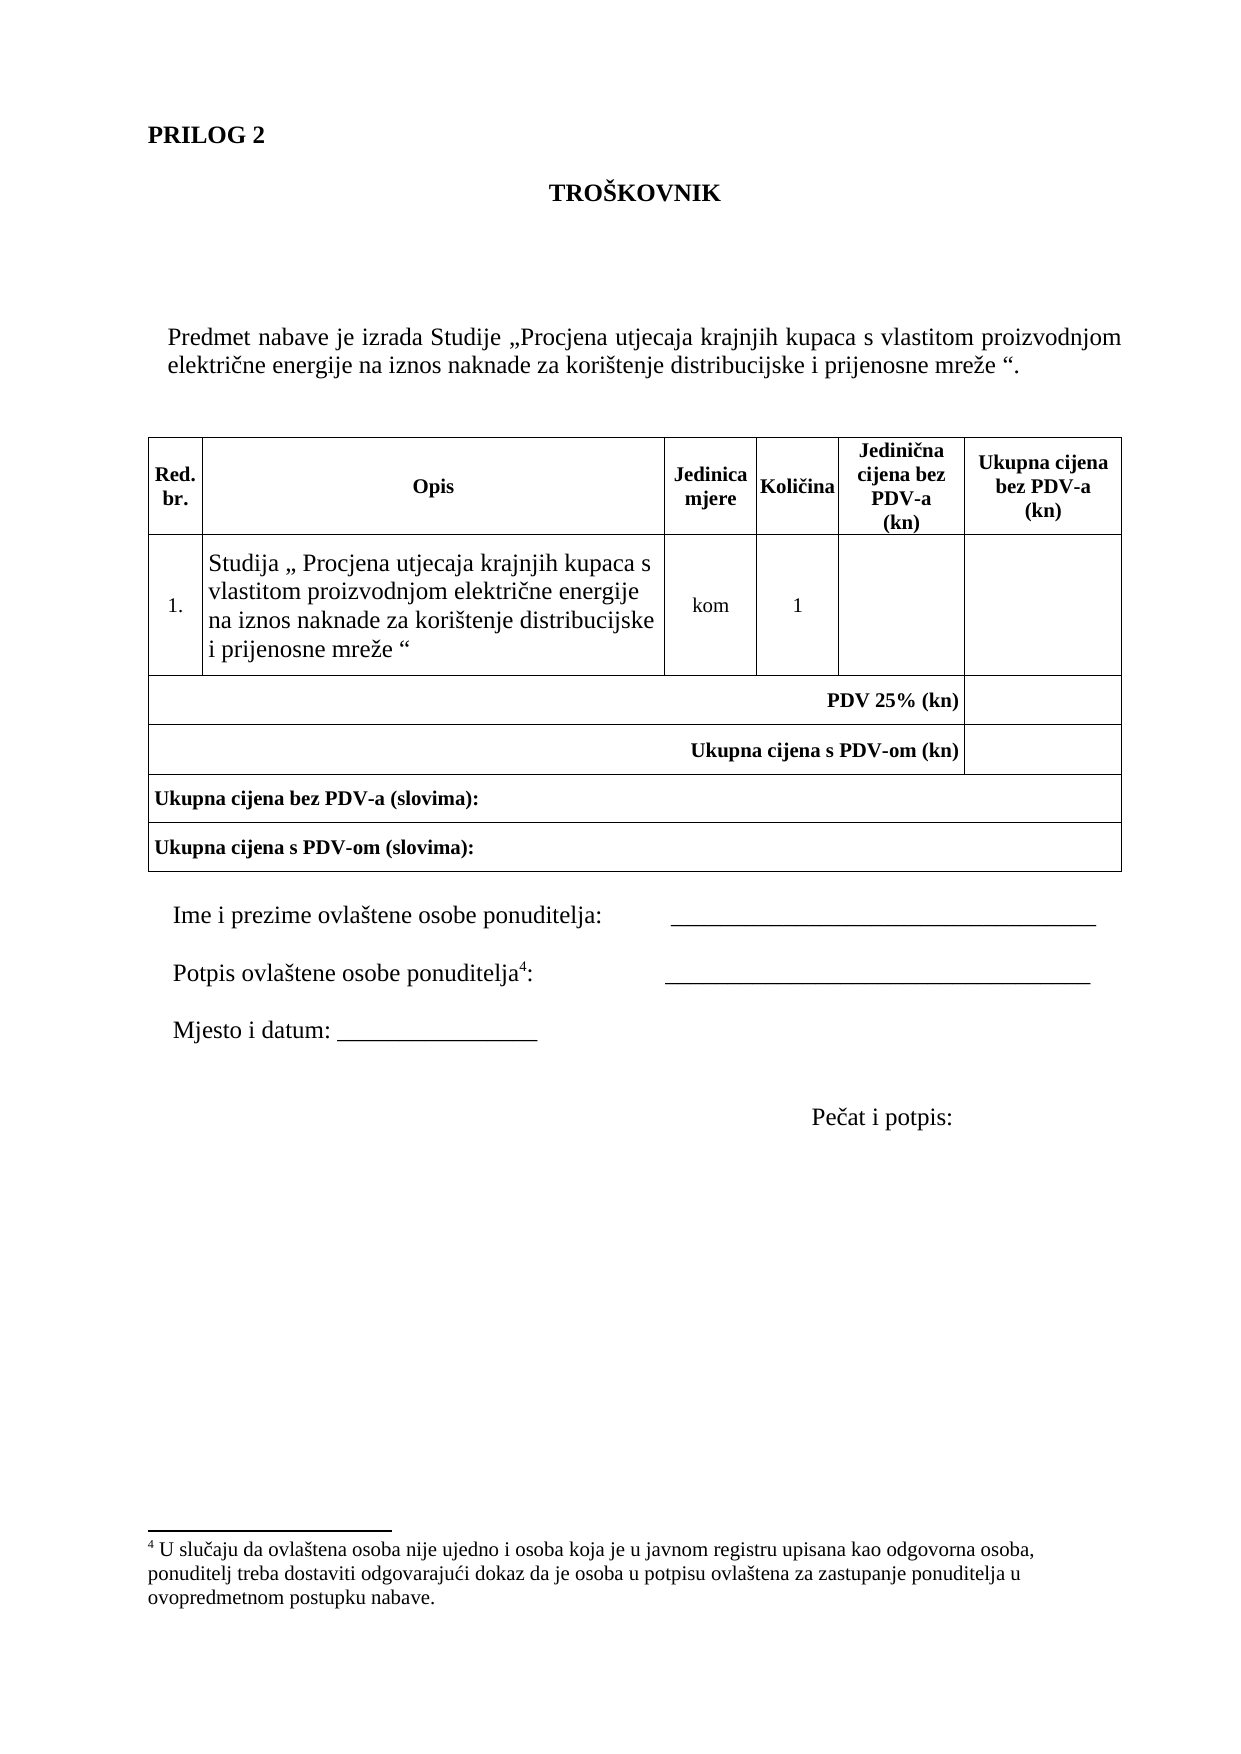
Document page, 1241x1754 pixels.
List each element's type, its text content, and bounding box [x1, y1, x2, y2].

table_header Količina [757, 438, 838, 534]
table_cell Ukupna cijena s PDV-om (kn) [149, 725, 964, 774]
table_header Jedinica mjere [665, 438, 756, 534]
table_header Red. br. [149, 438, 202, 534]
table_cell kom [665, 535, 756, 675]
table_cell [839, 535, 964, 675]
table_cell Studija „ Procjena utjecaja krajnjih kupaca s vlastitom proizvodnjom električne energije na iznos naknade za korištenje distribucijske i prijenosne mreže “ [203, 535, 664, 675]
text Ime i prezime ovlaštene osobe ponuditelja: __________________________________ [148, 872, 1122, 929]
table_cell PDV 25% (kn) [149, 676, 964, 724]
table_cell [965, 535, 1121, 675]
text Pečat i potpis: [738, 1102, 1122, 1131]
text Predmet nabave je izrada Studije „Procjena utjecaja krajnjih kupaca s vlastitom proizvodnjom električne energije na iznos naknade za korištenje distribucijske i prijenosne mreže “. [167, 322, 1122, 379]
table_cell Ukupna cijena s PDV-om (slovima): [149, 823, 1121, 871]
table_cell [965, 676, 1121, 724]
table_header Jedinična cijena bez PDV-a (kn) [839, 438, 964, 534]
table_cell Ukupna cijena bez PDV-a (slovima): [149, 775, 1121, 822]
table_header Opis [203, 438, 664, 534]
text Mjesto i datum: ________________ [148, 1016, 1122, 1044]
table_cell 1 [757, 535, 838, 675]
text Potpis ovlaštene osobe ponuditelja: __________________________________ [148, 958, 1122, 987]
table_cell 1. [149, 535, 202, 675]
table_cell [965, 725, 1121, 774]
text TROŠKOVNIK [148, 178, 1122, 207]
table_header Ukupna cijena bez PDV-a (kn) [965, 438, 1121, 534]
text PRILOG 2 [148, 121, 1122, 149]
